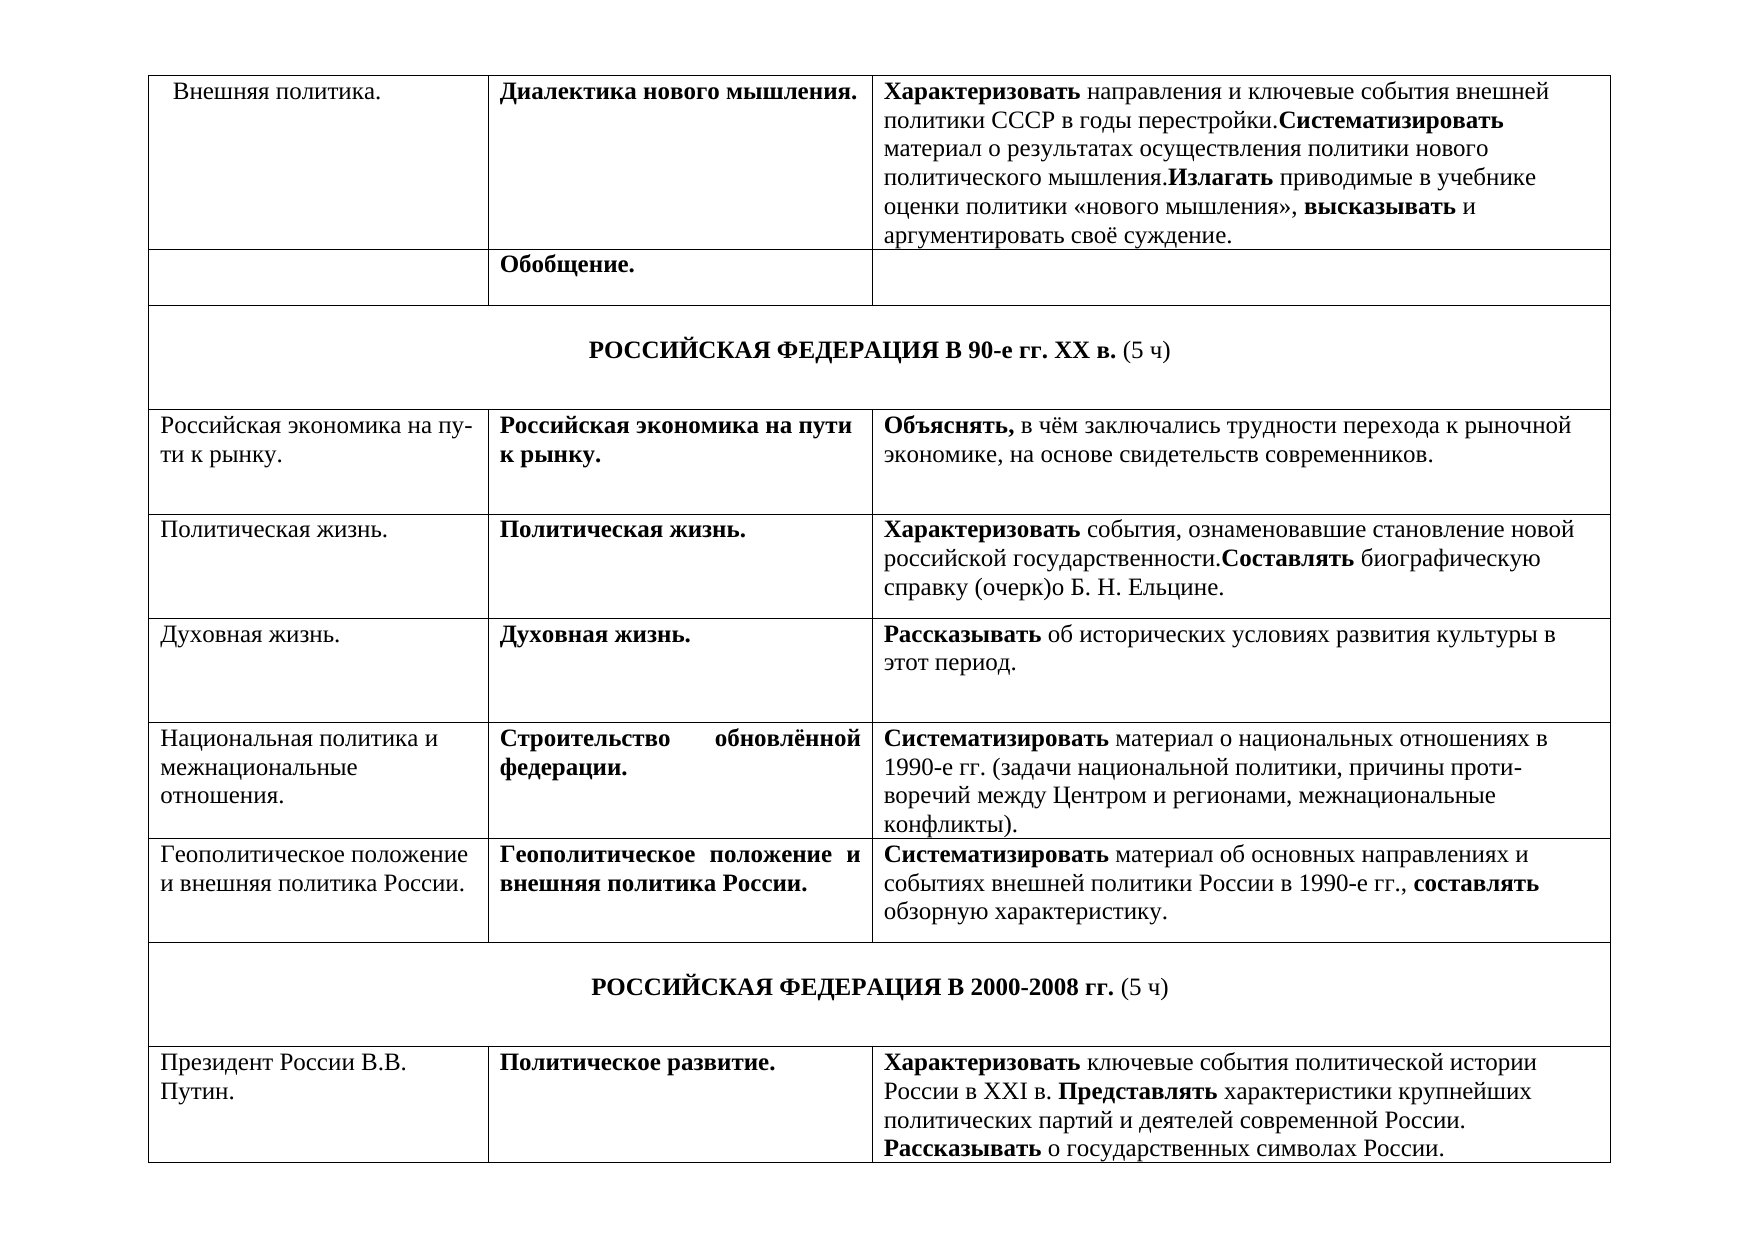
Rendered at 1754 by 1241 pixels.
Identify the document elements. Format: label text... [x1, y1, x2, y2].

table_cell Объяснять, в чём заключались трудности перехода к рыночной экономике, на основе свидетельств современников. [873, 410, 1610, 513]
table_cell Геополитическое положение и внешняя политика России. [489, 839, 872, 942]
table_cell Обобщение. [489, 250, 872, 305]
table_cell [873, 250, 1610, 305]
table_cell Внешняя политика. [149, 76, 488, 248]
table_cell Духовная жизнь. [149, 619, 488, 722]
table_cell Характеризовать события, ознаменовавшие становление новой российской государственности.Составлять биографическую справку (очерк)о Б. Н. Ельцине. [873, 515, 1610, 618]
table_cell Политическая жизнь. [149, 515, 488, 618]
table_cell Российская экономика на пути к рынку. [489, 410, 872, 513]
table_cell Систематизировать материал о национальных отношениях в 1990-е гг. (задачи национальной политики, причины противоречий между Центром и регионами, межнациональные конфликты). [1018, 723, 1610, 838]
table_cell Характеризовать направления и ключевые события внешней политики СССР в годы перестройки.Систематизировать материал о результатах осуществления политики нового политического мышления.Излагать приводимые в учебнике оценки политики «нового мышления», высказывать и аргументировать своё суждение. [873, 76, 1610, 248]
table_cell Характеризовать ключевые события политической истории России в XXI в. Представлять характеристики крупнейших политических партий и деятелей современной России. Рассказывать о государственных символах России. [873, 1047, 1610, 1162]
table_cell Политическая жизнь. [489, 515, 872, 618]
table_cell Политическое развитие. [489, 1047, 872, 1162]
table_cell Геополитическое положение и внешняя политика России. [149, 839, 488, 942]
table_cell Национальная политика и межнациональные отношения. [149, 723, 488, 838]
table_cell РОССИЙСКАЯ ФЕДЕРАЦИЯ В 2000-2008 гг. (5 ч) [149, 943, 1610, 1046]
table_cell Строительство обновлённой федерации. [489, 723, 872, 838]
table_cell Рассказывать об исторических условиях развития культуры в этот период. [873, 619, 1610, 722]
table_cell [149, 250, 488, 305]
table_cell РОССИЙСКАЯ ФЕДЕРАЦИЯ В 90-е гг. XX в. (5 ч) [149, 306, 1610, 409]
table_cell Духовная жизнь. [489, 619, 872, 722]
table_cell Систематизировать материал об основных направлениях и событиях внешней политики России в 1990-е гг., составлять обзорную характеристику. [873, 839, 1610, 942]
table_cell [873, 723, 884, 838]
table_cell Президент России В.В. Путин. [149, 1047, 488, 1162]
table_cell Российская экономика на пути к рынку. [149, 410, 488, 513]
table_cell Диалектика нового мышления. [489, 76, 872, 248]
